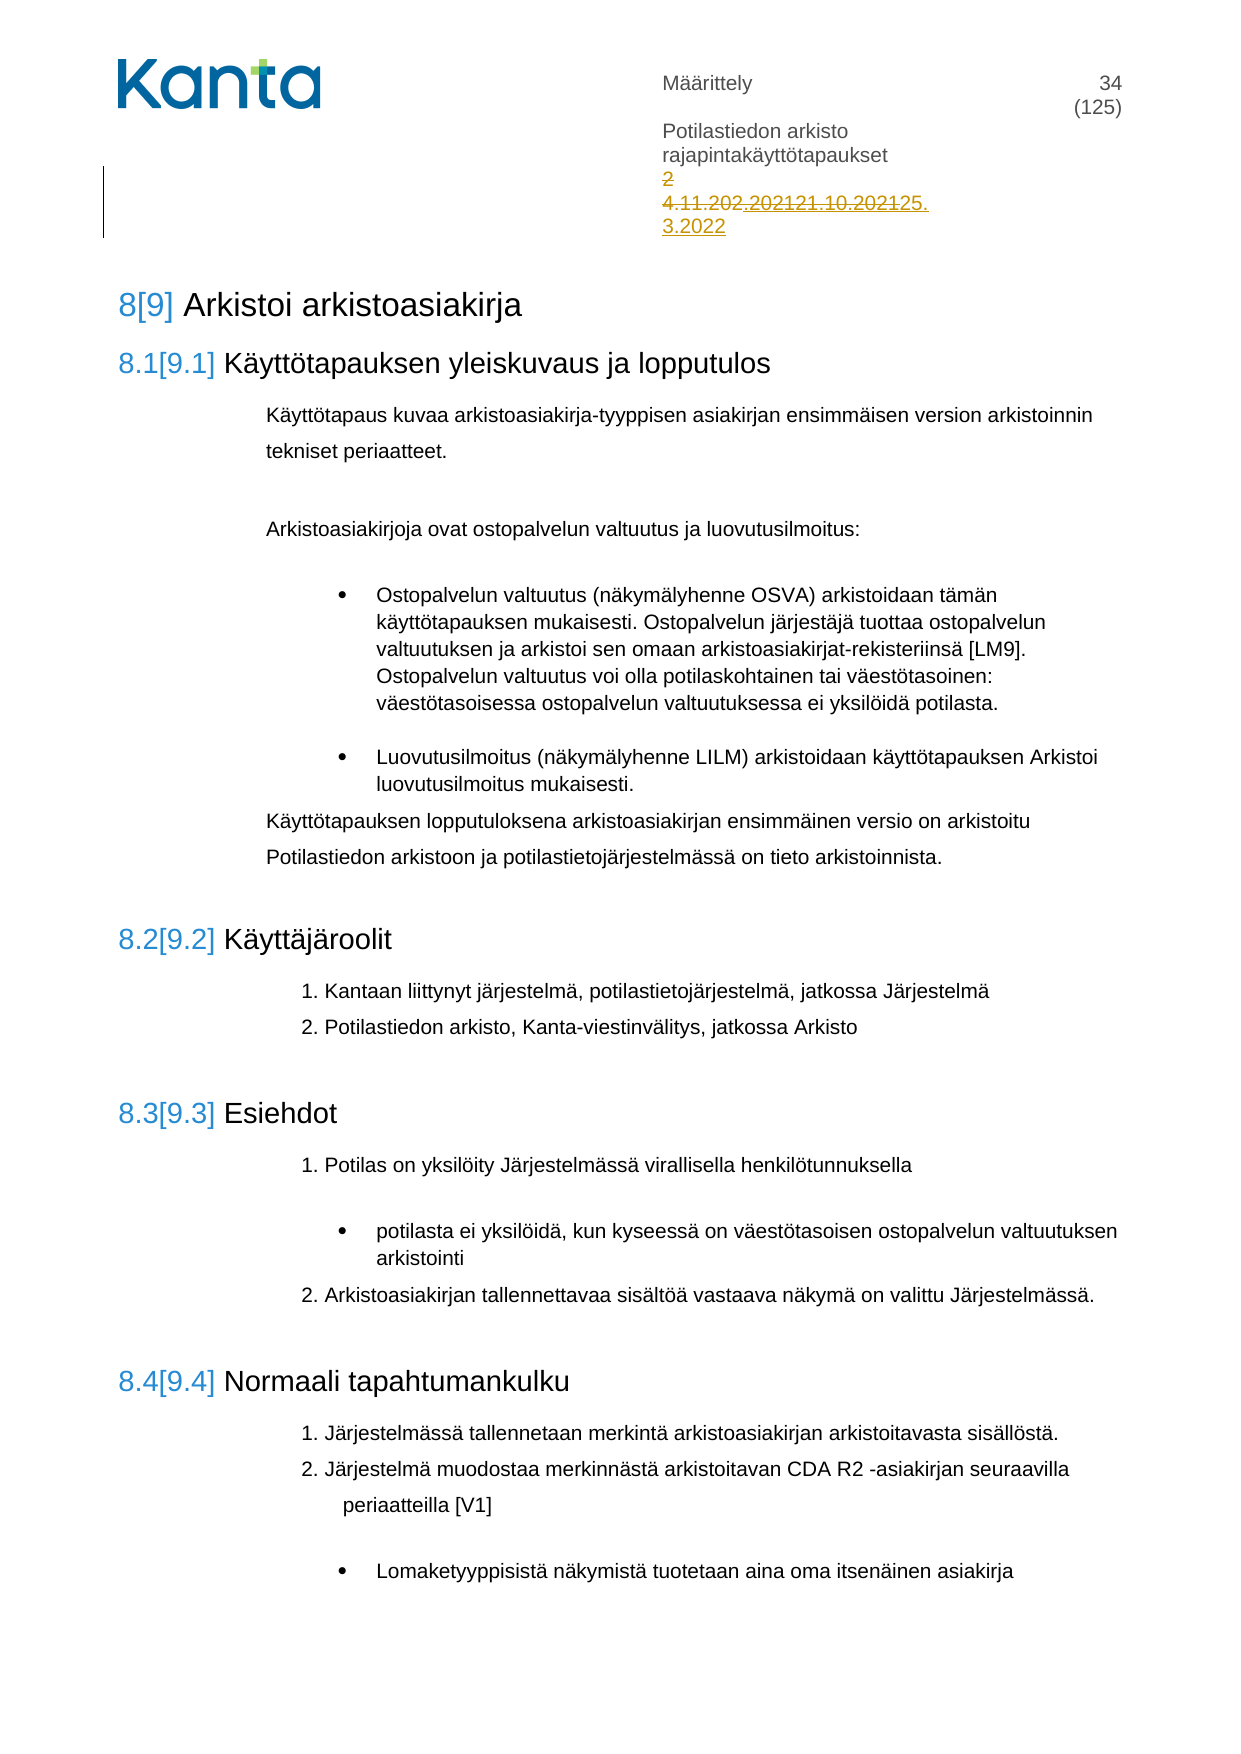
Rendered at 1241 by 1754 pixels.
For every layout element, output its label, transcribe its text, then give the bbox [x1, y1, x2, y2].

subtitle Esiehdot [118, 1096, 1122, 1130]
picture [118, 59, 321, 109]
list Kantaan liittynyt järjestelmä, potilastietojärjestelmä, jatkossa Järjestelmä [301, 979, 1122, 1003]
list Järjestelmässä tallennetaan merkintä arkistoasiakirjan arkistoitavasta sisällöstä. [301, 1421, 1122, 1445]
subtitle Normaali tapahtumankulku [118, 1364, 1122, 1398]
list Arkistoasiakirjan tallennettavaa sisältöä vastaava näkymä on valittu Järjestelmässä. [301, 1282, 1122, 1306]
list potilasta ei yksilöidä, kun kyseessä on väestötasoisen ostopalvelun valtuutuksen arkistointi [339, 1216, 1122, 1270]
subtitle Käyttötapauksen yleiskuvaus ja lopputulos [118, 346, 1122, 380]
list Potilastiedon arkisto, Kanta-viestinvälitys, jatkossa Arkisto [301, 1014, 1122, 1038]
list Luovutusilmoitus (näkymälyhenne LILM) arkistoidaan käyttötapauksen Arkistoi luovutusilmoitus mukaisesti. [339, 742, 1122, 796]
subtitle Arkistoi arkistoasiakirja [118, 285, 1122, 323]
list Järjestelmä muodostaa merkinnästä arkistoitavan CDA R2 -asiakirjan seuraavilla periaatteilla [V1] [301, 1457, 1122, 1517]
text Käyttötapaus kuvaa arkistoasiakirja-tyyppisen asiakirjan ensimmäisen version arkistoinnin tekniset periaatteet. [266, 403, 1122, 463]
list Lomaketyyppisistä näkymistä tuotetaan aina oma itsenäinen asiakirja [339, 1556, 1122, 1583]
subtitle Käyttäjäroolit [118, 922, 1122, 956]
text Arkistoasiakirjoja ovat ostopalvelun valtuutus ja luovutusilmoitus: [266, 516, 1122, 540]
list Ostopalvelun valtuutus (näkymälyhenne OSVA) arkistoidaan tämän käyttötapauksen mukaisesti. Ostopalvelun järjestäjä tuottaa ostopalvelun valtuutuksen ja arkistoi sen omaan arkistoasiakirjat-rekisteriinsä [LM9]. Ostopalvelun valtuutus voi olla potilaskohtainen tai väestötasoinen: väestötasoisessa ostopalvelun valtuutuksessa ei yksilöidä potilasta. [339, 579, 1122, 715]
list Potilas on yksilöity Järjestelmässä virallisella henkilötunnuksella [301, 1153, 1122, 1177]
text Käyttötapauksen lopputuloksena arkistoasiakirjan ensimmäinen versio on arkistoitu Potilastiedon arkistoon ja potilastietojärjestelmässä on tieto arkistoinnista. [266, 809, 1122, 868]
